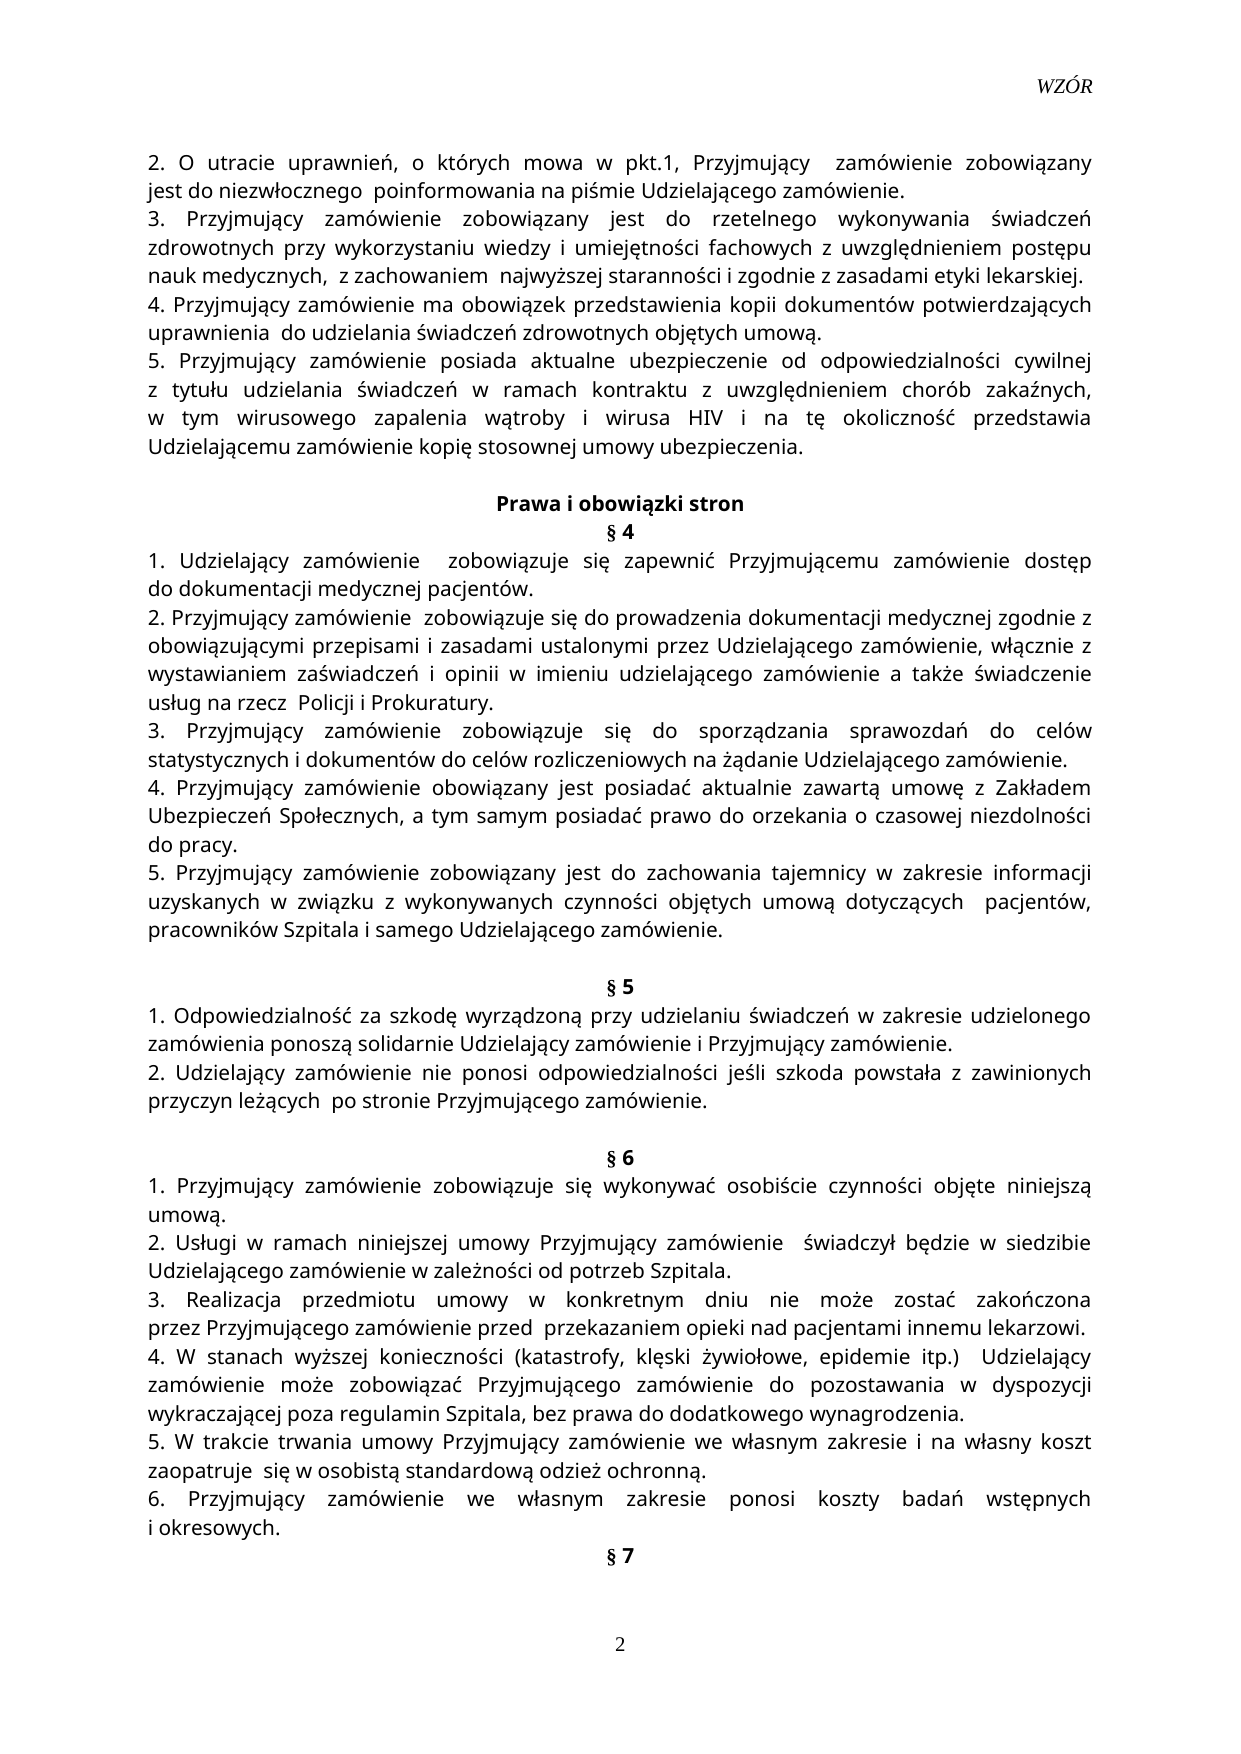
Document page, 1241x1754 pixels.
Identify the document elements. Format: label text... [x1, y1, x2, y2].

text 4. Przyjmujący zamówienie obowiązany jest posiadać aktualnie zawartą umowę z Zakładem Ubezpieczeń Społecznych, a tym samym posiadać prawo do orzekania o czasowej niezdolności do pracy. [148, 773, 1093, 858]
text 4. W stanach wyższej konieczności (katastrofy, klęski żywiołowe, epidemie itp.) Udzielający zamówienie może zobowiązać Przyjmującego zamówienie do pozostawania w dyspozycji wykraczającej poza regulamin Szpitala, bez prawa do dodatkowego wynagrodzenia. [148, 1342, 1093, 1427]
text 4. Przyjmujący zamówienie ma obowiązek przedstawienia kopii dokumentów potwierdzających uprawnienia do udzielania świadczeń zdrowotnych objętych umową. [148, 290, 1093, 347]
text 5 [148, 972, 1093, 1001]
text 2. Przyjmujący zamówienie zobowiązuje się do prowadzenia dokumentacji medycznej zgodnie z obowiązującymi przepisami i zasadami ustalonymi przez Udzielającego zamówienie, włącznie z wystawianiem zaświadczeń i opinii w imieniu udzielającego zamówienie a także świadczenie usług na rzecz Policji i Prokuratury. [148, 603, 1093, 716]
text 5. Przyjmujący zamówienie posiada aktualne ubezpieczenie od odpowiedzialności cywilnej z tytułu udzielania świadczeń w ramach kontraktu z uwzględnieniem chorób zakaźnych, w tym wirusowego zapalenia wątroby i wirusa HIV i na tę okoliczność przedstawia Udzielającemu zamówienie kopię stosownej umowy ubezpieczenia. [148, 347, 1093, 460]
text 2. Usługi w ramach niniejszej umowy Przyjmujący zamówienie świadczył będzie w siedzibie Udzielającego zamówienie w zależności od potrzeb Szpitala. [148, 1228, 1093, 1285]
text 5. W trakcie trwania umowy Przyjmujący zamówienie we własnym zakresie i na własny koszt zaopatruje się w osobistą standardową odzież ochronną. [148, 1427, 1093, 1484]
text 7 [148, 1541, 1093, 1569]
text 3. Przyjmujący zamówienie zobowiązuje się do sporządzania sprawozdań do celów statystycznych i dokumentów do celów rozliczeniowych na żądanie Udzielającego zamówienie. [148, 716, 1093, 773]
text 1. Przyjmujący zamówienie zobowiązuje się wykonywać osobiście czynności objęte niniejszą umową. [148, 1171, 1093, 1228]
text 6. Przyjmujący zamówienie we własnym zakresie ponosi koszty badań wstępnych i okresowych. [148, 1484, 1093, 1541]
text Prawa i obowiązki stron [148, 489, 1093, 517]
text 4 [148, 517, 1093, 546]
text 3. Realizacja przedmiotu umowy w konkretnym dniu nie może zostać zakończona przez Przyjmującego zamówienie przed przekazaniem opieki nad pacjentami innemu lekarzowi. [148, 1285, 1093, 1342]
text 1. Udzielający zamówienie zobowiązuje się zapewnić Przyjmującemu zamówienie dostęp do dokumentacji medycznej pacjentów. [148, 546, 1093, 603]
text 2. Udzielający zamówienie nie ponosi odpowiedzialności jeśli szkoda powstała z zawinionych przyczyn leżących po stronie Przyjmującego zamówienie. [148, 1058, 1093, 1114]
text 3. Przyjmujący zamówienie zobowiązany jest do rzetelnego wykonywania świadczeń zdrowotnych przy wykorzystaniu wiedzy i umiejętności fachowych z uwzględnieniem postępu nauk medycznych, z zachowaniem najwyższej staranności i zgodnie z zasadami etyki lekarskiej. [148, 204, 1093, 290]
text 5. Przyjmujący zamówienie zobowiązany jest do zachowania tajemnicy w zakresie informacji uzyskanych w związku z wykonywanych czynności objętych umową dotyczących pacjentów, pracowników Szpitala i samego Udzielającego zamówienie. [148, 858, 1093, 944]
text 6 [148, 1143, 1093, 1171]
text 2. O utracie uprawnień, o których mowa w pkt.1, Przyjmujący zamówienie zobowiązany jest do niezwłocznego poinformowania na piśmie Udzielającego zamówienie. [148, 148, 1093, 204]
text 1. Odpowiedzialność za szkodę wyrządzoną przy udzielaniu świadczeń w zakresie udzielonego zamówienia ponoszą solidarnie Udzielający zamówienie i Przyjmujący zamówienie. [148, 1001, 1093, 1058]
